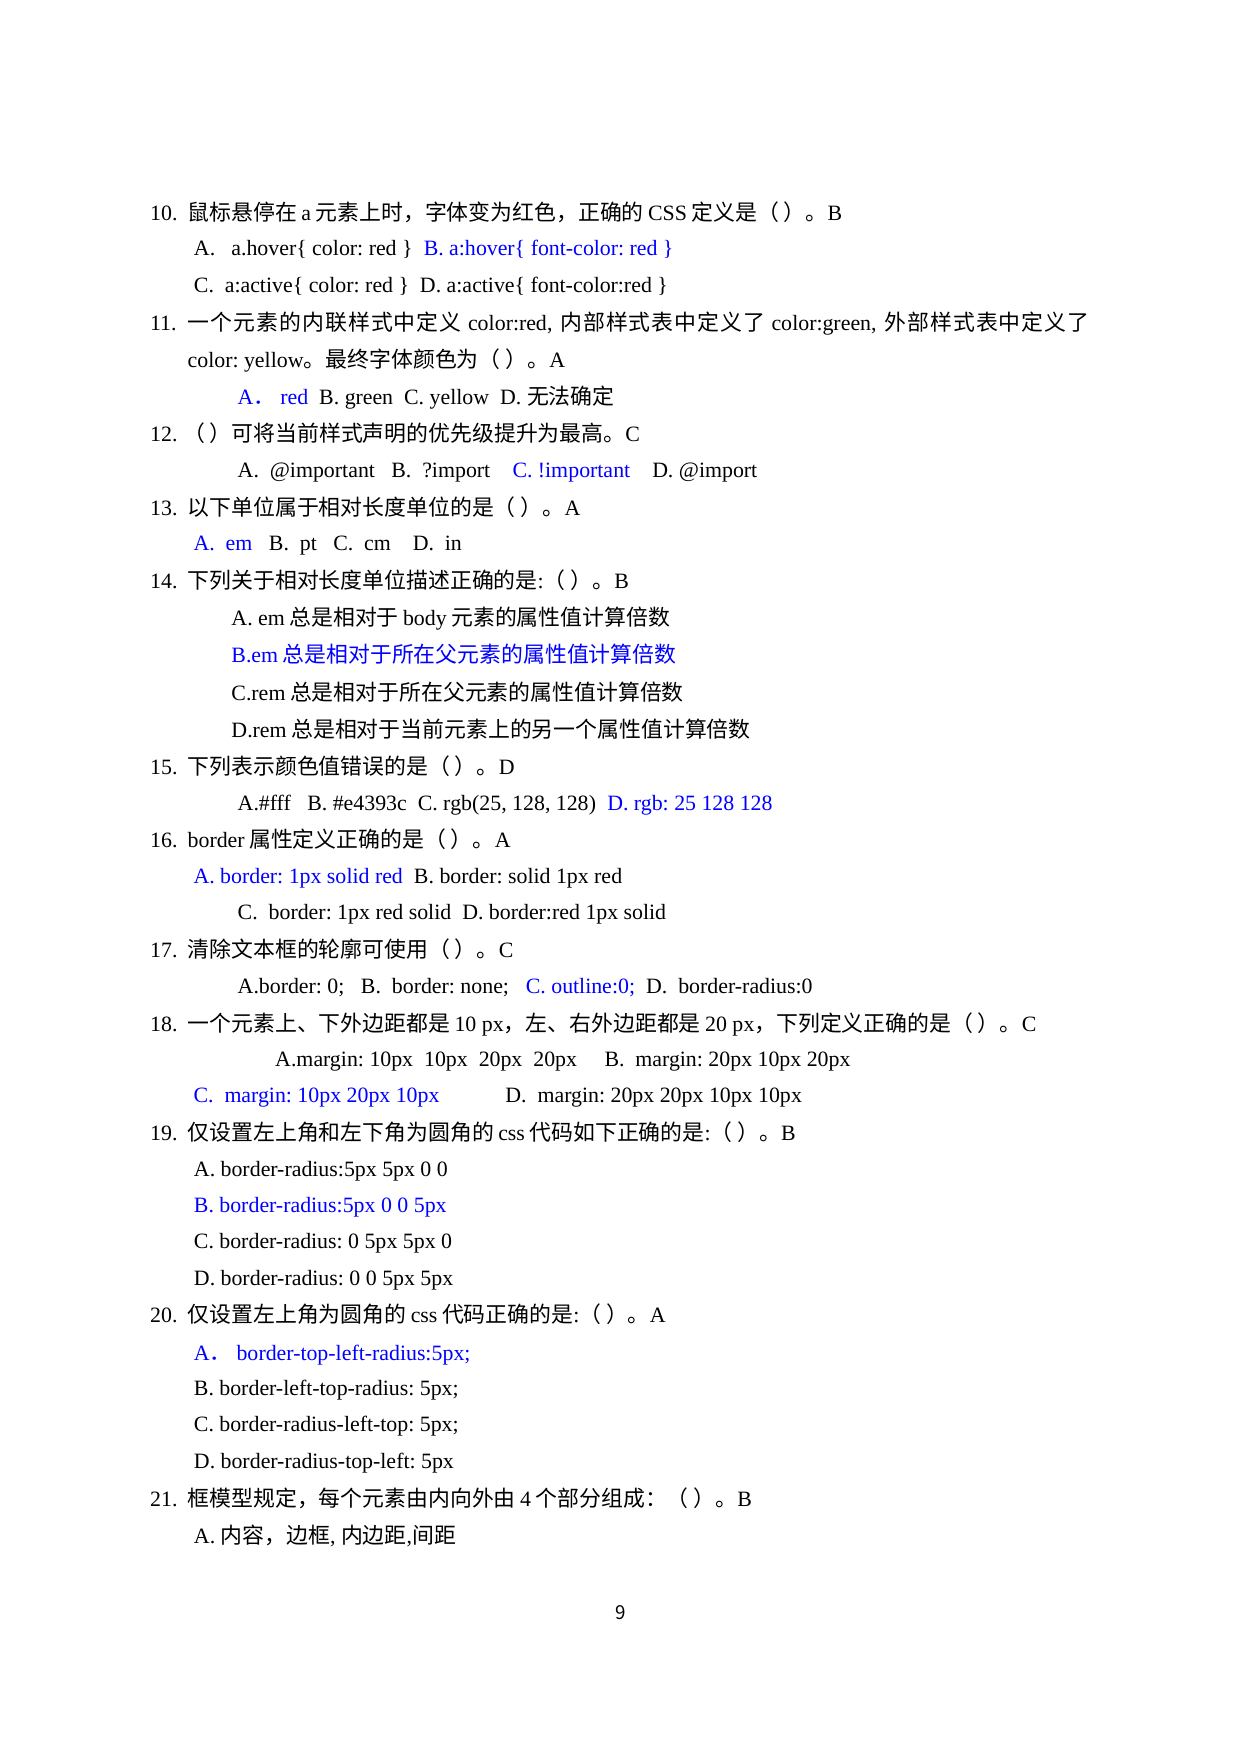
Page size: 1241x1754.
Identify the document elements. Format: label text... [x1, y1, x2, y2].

list border属性定义正确的是（ ）。A [150, 822, 1090, 854]
text A. 内容，边框, 内边距,间距 [150, 1517, 1090, 1550]
text D. border-radius-top-left: 5px [150, 1444, 1090, 1476]
text A. border: 1px solid red B. border: solid 1px red [150, 859, 1090, 892]
list 仅设置左上角和左下角为圆角的css代码如下正确的是:（ ）。B [150, 1115, 1090, 1147]
text A. em总是相对于body元素的属性值计算倍数 [187, 600, 1090, 632]
list 下列表示颜色值错误的是（ ）。D [150, 749, 1090, 781]
text A． red B. green C. yellow D. 无法确定 [194, 379, 1090, 411]
list a.hover{ color: red } B. a:hover{ font-color: red } [194, 232, 1090, 264]
text C. margin: 10px 20px 10px D. margin: 20px 20px 10px 10px [150, 1079, 1090, 1111]
text D.rem总是相对于当前元素上的另一个属性值计算倍数 [187, 711, 1090, 744]
list 仅设置左上角为圆角的css代码正确的是:（ ）。A [150, 1297, 1090, 1329]
list 一个元素的内联样式中定义color:red, 内部样式表中定义了color:green, 外部样式表中定义了color: yellow。最终字体颜色为（ ）。A [150, 304, 1090, 374]
text A.margin: 10px 10px 20px 20px B. margin: 20px 10px 20px [231, 1042, 1090, 1075]
text D. border-radius: 0 0 5px 5px [150, 1261, 1090, 1293]
list 清除文本框的轮廓可使用（ ）。C [150, 932, 1090, 964]
text C. border: 1px red solid D. border:red 1px solid [194, 896, 1090, 928]
text C. a:active{ color: red } D. a:active{ font-color:red } [194, 268, 1090, 300]
text C. border-radius: 0 5px 5px 0 [150, 1224, 1090, 1257]
text A.border: 0; B. border: none; C. outline:0; D. border-radius:0 [194, 969, 1090, 1001]
text 12. （ ）可将当前样式声明的优先级提升为最高。C [150, 416, 1093, 448]
text B. border-left-top-radius: 5px; [150, 1371, 1090, 1404]
text A． border-top-left-radius:5px; [150, 1334, 1090, 1367]
list 下列关于相对长度单位描述正确的是:（ ）。B [150, 563, 1090, 595]
text A.#fff B. #e4393c C. rgb(25, 128, 128) D. rgb: 25 128 128 [194, 786, 1090, 818]
list 一个元素上、下外边距都是10 px，左、右外边距都是20 px，下列定义正确的是（ ）。C [150, 1005, 1090, 1038]
text B.em总是相对于所在父元素的属性值计算倍数 [187, 637, 1090, 669]
list 以下单位属于相对长度单位的是（ ）。A [150, 489, 1090, 522]
list 鼠标悬停在a元素上时，字体变为红色，正确的CSS定义是（ ）。B [150, 194, 1090, 227]
list 框模型规定，每个元素由内向外由4个部分组成：（ ）。B [150, 1480, 1090, 1513]
text A. border-radius:5px 5px 0 0 [150, 1152, 1090, 1184]
text C.rem总是相对于所在父元素的属性值计算倍数 [187, 674, 1090, 707]
text C. border-radius-left-top: 5px; [150, 1408, 1090, 1440]
text A. em B. pt C. cm D. in [150, 526, 1090, 559]
text B. border-radius:5px 0 0 5px [150, 1188, 1090, 1221]
text A. @important B. ?import C. !important D. @import [150, 453, 1093, 486]
